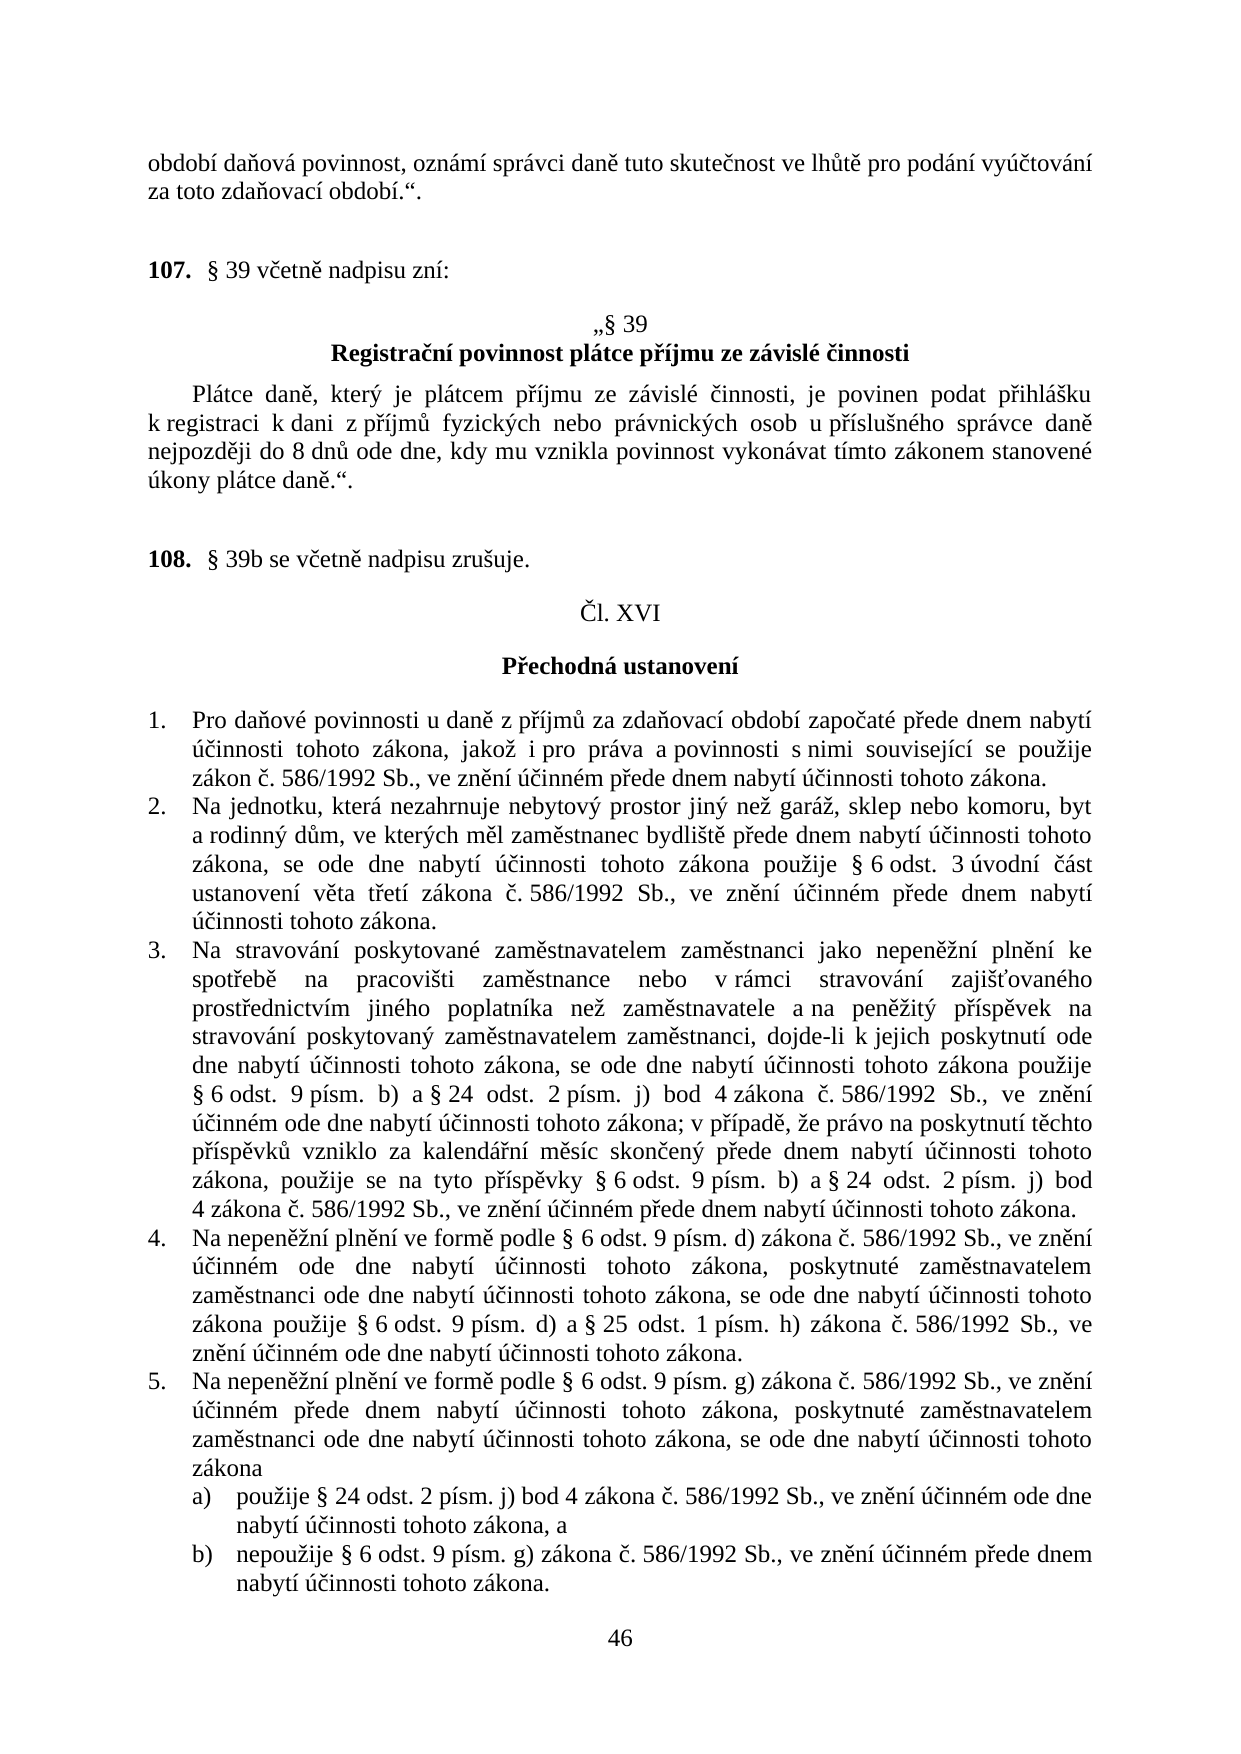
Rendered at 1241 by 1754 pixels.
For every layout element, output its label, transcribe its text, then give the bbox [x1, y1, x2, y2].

list Pro daňové povinnosti u daně z příjmů za zdaňovací období započaté přede dnem nabytí účinnosti tohoto zákona, jakož i pro práva a povinnosti s nimi související se použije zákon č. 586/1992 Sb., ve znění účinném přede dnem nabytí účinnosti tohoto zákona. [148, 705, 1093, 791]
text Přechodná ustanovení [148, 651, 1093, 680]
text Na nepeněžní plnění ve formě podle § 6 odst. 9 písm. g) zákona č. 586/1992 Sb., ve znění účinném přede dnem nabytí účinnosti tohoto zákona, poskytnuté zaměstnavatelem zaměstnanci ode dne nabytí účinnosti tohoto zákona, se ode dne nabytí účinnosti tohoto zákona [148, 1366, 1093, 1481]
list § 39 včetně nadpisu zní: [148, 255, 1093, 284]
text „§ 39 Registrační povinnost plátce příjmu ze závislé činnosti [148, 309, 1093, 366]
text Na nepeněžní plnění ve formě podle § 6 odst. 9 písm. d) zákona č. 586/1992 Sb., ve znění účinném ode dne nabytí účinnosti tohoto zákona, poskytnuté zaměstnavatelem zaměstnanci ode dne nabytí účinnosti tohoto zákona, se ode dne nabytí účinnosti tohoto zákona použije § 6 odst. 9 písm. d) a § 25 odst. 1 písm. h) zákona č. 586/1992 Sb., ve znění účinném ode dne nabytí účinnosti tohoto zákona. [148, 1223, 1093, 1366]
list § 39b se včetně nadpisu zrušuje. [148, 544, 1093, 573]
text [148, 148, 1093, 205]
text Na stravování poskytované zaměstnavatelem zaměstnanci jako nepeněžní plnění ke spotřebě na pracovišti zaměstnance nebo v rámci stravování zajišťovaného prostřednictvím jiného poplatníka než zaměstnavatele a na peněžitý příspěvek na stravování poskytovaný zaměstnavatelem zaměstnanci, dojde-li k jejich poskytnutí ode dne nabytí účinnosti tohoto zákona, se ode dne nabytí účinnosti tohoto zákona použije § 6 odst. 9 písm. b) a § 24 odst. 2 písm. j) bod 4 zákona č. 586/1992 Sb., ve znění účinném ode dne nabytí účinnosti tohoto zákona; v případě, že právo na poskytnutí těchto příspěvků vzniklo za kalendářní měsíc skončený přede dnem nabytí účinnosti tohoto zákona, použije se na tyto příspěvky § 6 odst. 9 písm. b) a § 24 odst. 2 písm. j) bod 4 zákona č. 586/1992 Sb., ve znění účinném přede dnem nabytí účinnosti tohoto zákona. [148, 935, 1093, 1223]
text Čl. XVI [148, 598, 1093, 626]
text b) nepoužije § 6 odst. 9 písm. g) zákona č. 586/1992 Sb., ve znění účinném přede dnem nabytí účinnosti tohoto zákona. [192, 1539, 1093, 1596]
text Na jednotku, která nezahrnuje nebytový prostor jiný než garáž, sklep nebo komoru, byt a rodinný dům, ve kterých měl zaměstnanec bydliště přede dnem nabytí účinnosti tohoto zákona, se ode dne nabytí účinnosti tohoto zákona použije § 6 odst. 3 úvodní část ustanovení věta třetí zákona č. 586/1992 Sb., ve znění účinném přede dnem nabytí účinnosti tohoto zákona. [148, 791, 1093, 935]
text a) použije § 24 odst. 2 písm. j) bod 4 zákona č. 586/1992 Sb., ve znění účinném ode dne nabytí účinnosti tohoto zákona, a [192, 1481, 1093, 1539]
text Plátce daně, který je plátcem příjmu ze závislé činnosti, je povinen podat přihlášku k registraci k dani z příjmů fyzických nebo právnických osob u příslušného správce daně nejpozději do 8 dnů ode dne, kdy mu vznikla povinnost vykonávat tímto zákonem stanovené úkony plátce daně.“. [148, 379, 1093, 494]
